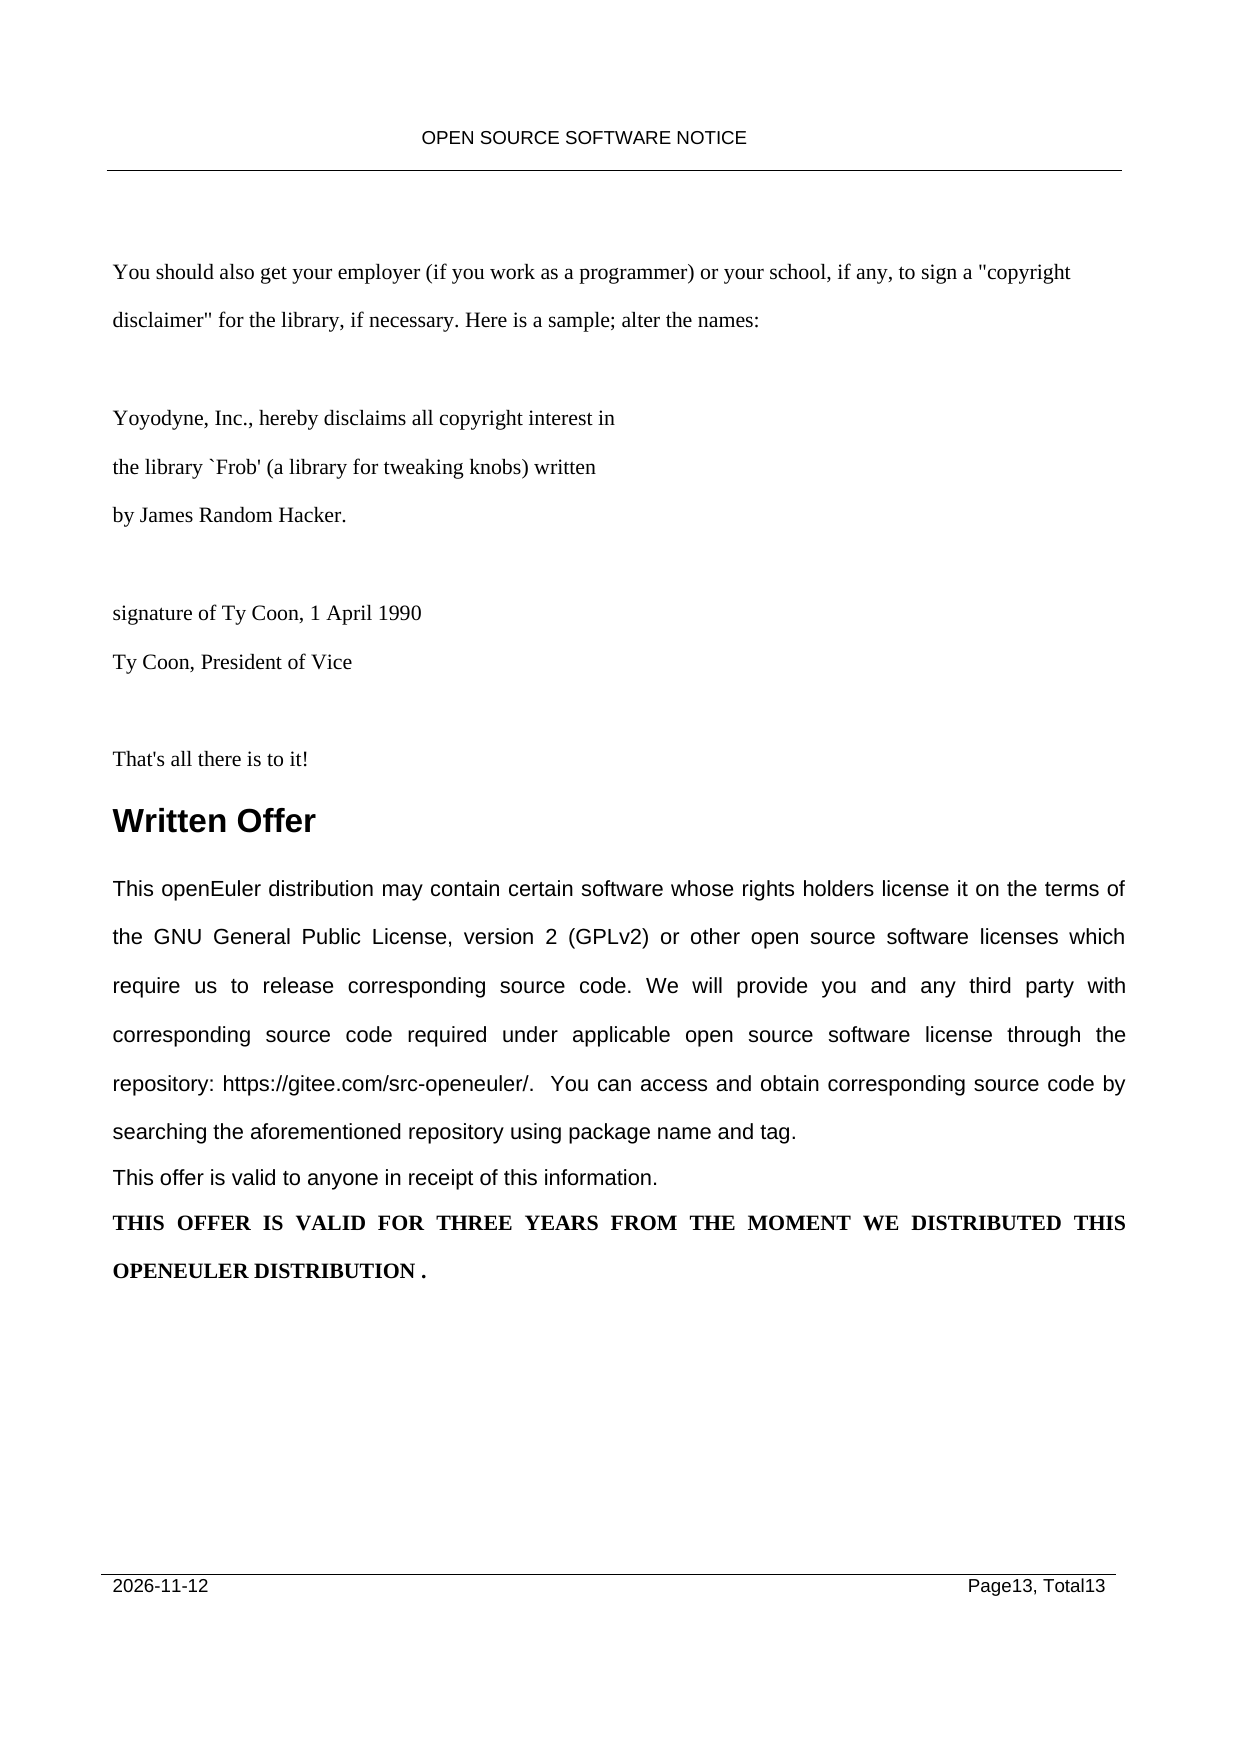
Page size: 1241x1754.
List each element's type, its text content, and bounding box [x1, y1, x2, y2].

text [112, 206, 1128, 775]
text This openEuler distribution may contain certain software whose rights holders license it on the terms of the GNU General Public License, version 2 (GPLv2) or other open source software licenses which require us to release corresponding source code. We will provide you and any third party with corresponding source code required under applicable open source software license through the repository: https://gitee.com/src-openeuler/. You can access and obtain corresponding source code by searching the aforementioned repository using package name and tag. [112, 872, 1128, 1148]
text This offer is valid to anyone in receipt of this information. [112, 1161, 1128, 1193]
text THIS OFFER IS VALID FOR THREE YEARS FROM THE MOMENT WE DISTRIBUTED THIS OPENEULER DISTRIBUTION . [112, 1206, 1128, 1287]
text Written Offer [112, 788, 1128, 853]
